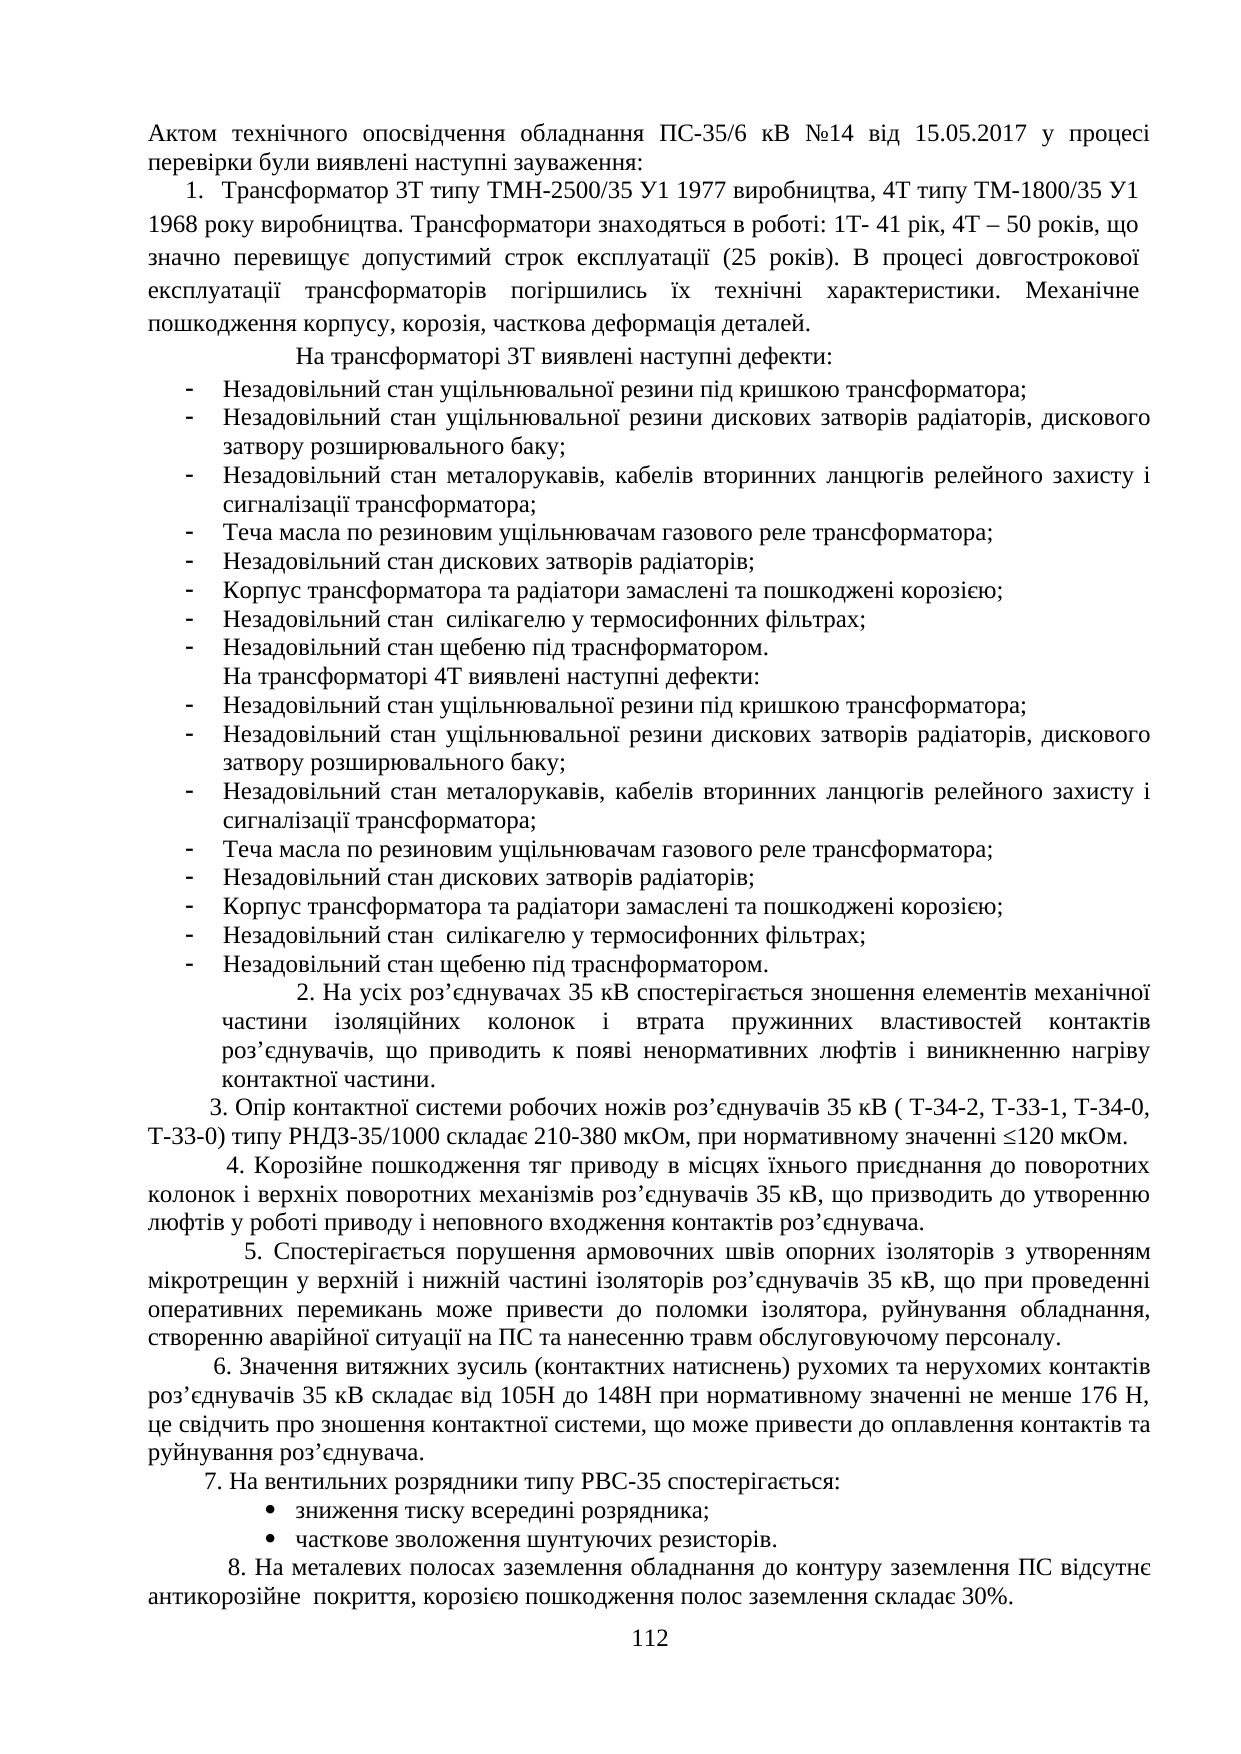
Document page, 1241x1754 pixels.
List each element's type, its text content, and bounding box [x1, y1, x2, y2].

list Незадовільний стан силікагелю у термосифонних фільтрах; [185, 604, 1152, 632]
list Незадовільний стан дискових затворів радіаторів; [185, 546, 1152, 575]
list Незадовільний стан ущільнювальної резини під кришкою трансформатора; [185, 374, 1152, 402]
list Корпус трансформатора та радіатори замаслені та пошкоджені корозією; [185, 891, 1152, 920]
list Незадовільний стан ущільнювальної резини під кришкою трансформатора; [185, 690, 1152, 719]
list часткове зволоження шунтуючих резисторів. [192, 1524, 1152, 1552]
text На трансформаторі 3Т виявлені наступні дефекти: [221, 341, 1140, 369]
list Незадовільний стан силікагелю у термосифонних фільтрах; [185, 920, 1152, 949]
text Актом технічного опосвідчення обладнання ПС-35/6 кВ №14 від 15.05.2017 у процесі перевірки були виявлені наступні зауваження: [148, 118, 1152, 176]
text 7. На вентильних розрядники типу РВС-35 спостерігається: [148, 1466, 1152, 1495]
text На трансформаторі 4Т виявлені наступні дефекти: [223, 661, 1140, 690]
list Незадовільний стан ущільнювальної резини дискових затворів радіаторів, дискового затвору розширювального баку; [185, 719, 1152, 776]
list Корпус трансформатора та радіатори замаслені та пошкоджені корозією; [185, 575, 1152, 604]
text 5. Спостерігається порушення армовочних швів опорних ізоляторів з утворенням мікротрещин у верхній і нижній частині ізоляторів роз’єднувачів 35 кВ, що при проведенні оперативних перемикань може привести до поломки ізолятора, руйнування обладнання, створенню аварійної ситуації на ПС та нанесенню травм обслуговуючому персоналу. [148, 1236, 1152, 1351]
text 8. На металевих полосах заземлення обладнання до контуру заземлення ПС відсутнє антикорозійне покриття, корозією пошкодження полос заземлення складає 30%. [148, 1552, 1152, 1610]
list Незадовільний стан ущільнювальної резини дискових затворів радіаторів, дискового затвору розширювального баку; [185, 402, 1152, 460]
list Незадовільний стан металорукавів, кабелів вторинних ланцюгів релейного захисту і сигналізації трансформатора; [185, 460, 1152, 517]
list Незадовільний стан щебеню під траснформатором. [185, 632, 1152, 661]
list Незадовільний стан щебеню під траснформатором. [185, 949, 1152, 977]
list Незадовільний стан дискових затворів радіаторів; [185, 862, 1152, 891]
list Теча масла по резиновим ущільнювачам газового реле трансформатора; [185, 834, 1152, 862]
text 3. Опір контактної системи робочих ножів роз’єднувачів 35 кВ ( Т-34-2, Т-33-1, Т-34-0, Т-33-0) типу РНДЗ-35/1000 складає 210-380 мкОм, при нормативному значенні ≤120 мкОм. [148, 1092, 1152, 1150]
list Трансформатор 3Т типу ТМН-2500/35 У1 1977 виробництва, 4Т типу ТМ-1800/35 У1 1968 року виробництва. Трансформатори знаходяться в роботі: 1Т- 41 рік, 4Т – 50 років, що значно перевищує допустимий строк експлуатації (25 років). В процесі довгострокової експлуатації трансформаторів погіршились їх технічні характеристики. Механічне пошкодження корпусу, корозія, часткова деформація деталей. [148, 176, 1140, 336]
list Незадовільний стан металорукавів, кабелів вторинних ланцюгів релейного захисту і сигналізації трансформатора; [185, 776, 1152, 834]
list зниження тиску всередині розрядника; [192, 1495, 1152, 1524]
text 4. Корозійне пошкодження тяг приводу в місцях їхнього приєднання до поворотних колонок і верхніх поворотних механізмів роз’єднувачів 35 кВ, що призводить до утворенню люфтів у роботі приводу і неповного входження контактів роз’єднувача. [148, 1150, 1152, 1236]
text 6. Значення витяжних зусиль (контактних натиснень) рухомих та нерухомих контактів роз’єднувачів 35 кВ складає від 105Н до 148Н при нормативному значенні не менше 176 Н, це свідчить про зношення контактної системи, що може привести до оплавлення контактів та руйнування роз’єднувача. [148, 1351, 1152, 1466]
list Теча масла по резиновим ущільнювачам газового реле трансформатора; [185, 517, 1152, 546]
text 2. На усіх роз’єднувачах 35 кВ спостерігається зношення елементів механічної частини ізоляційних колонок і втрата пружинних властивостей контактів роз’єднувачів, що приводить к появі ненормативних люфтів і виникненню нагріву контактної частини. [221, 977, 1152, 1092]
